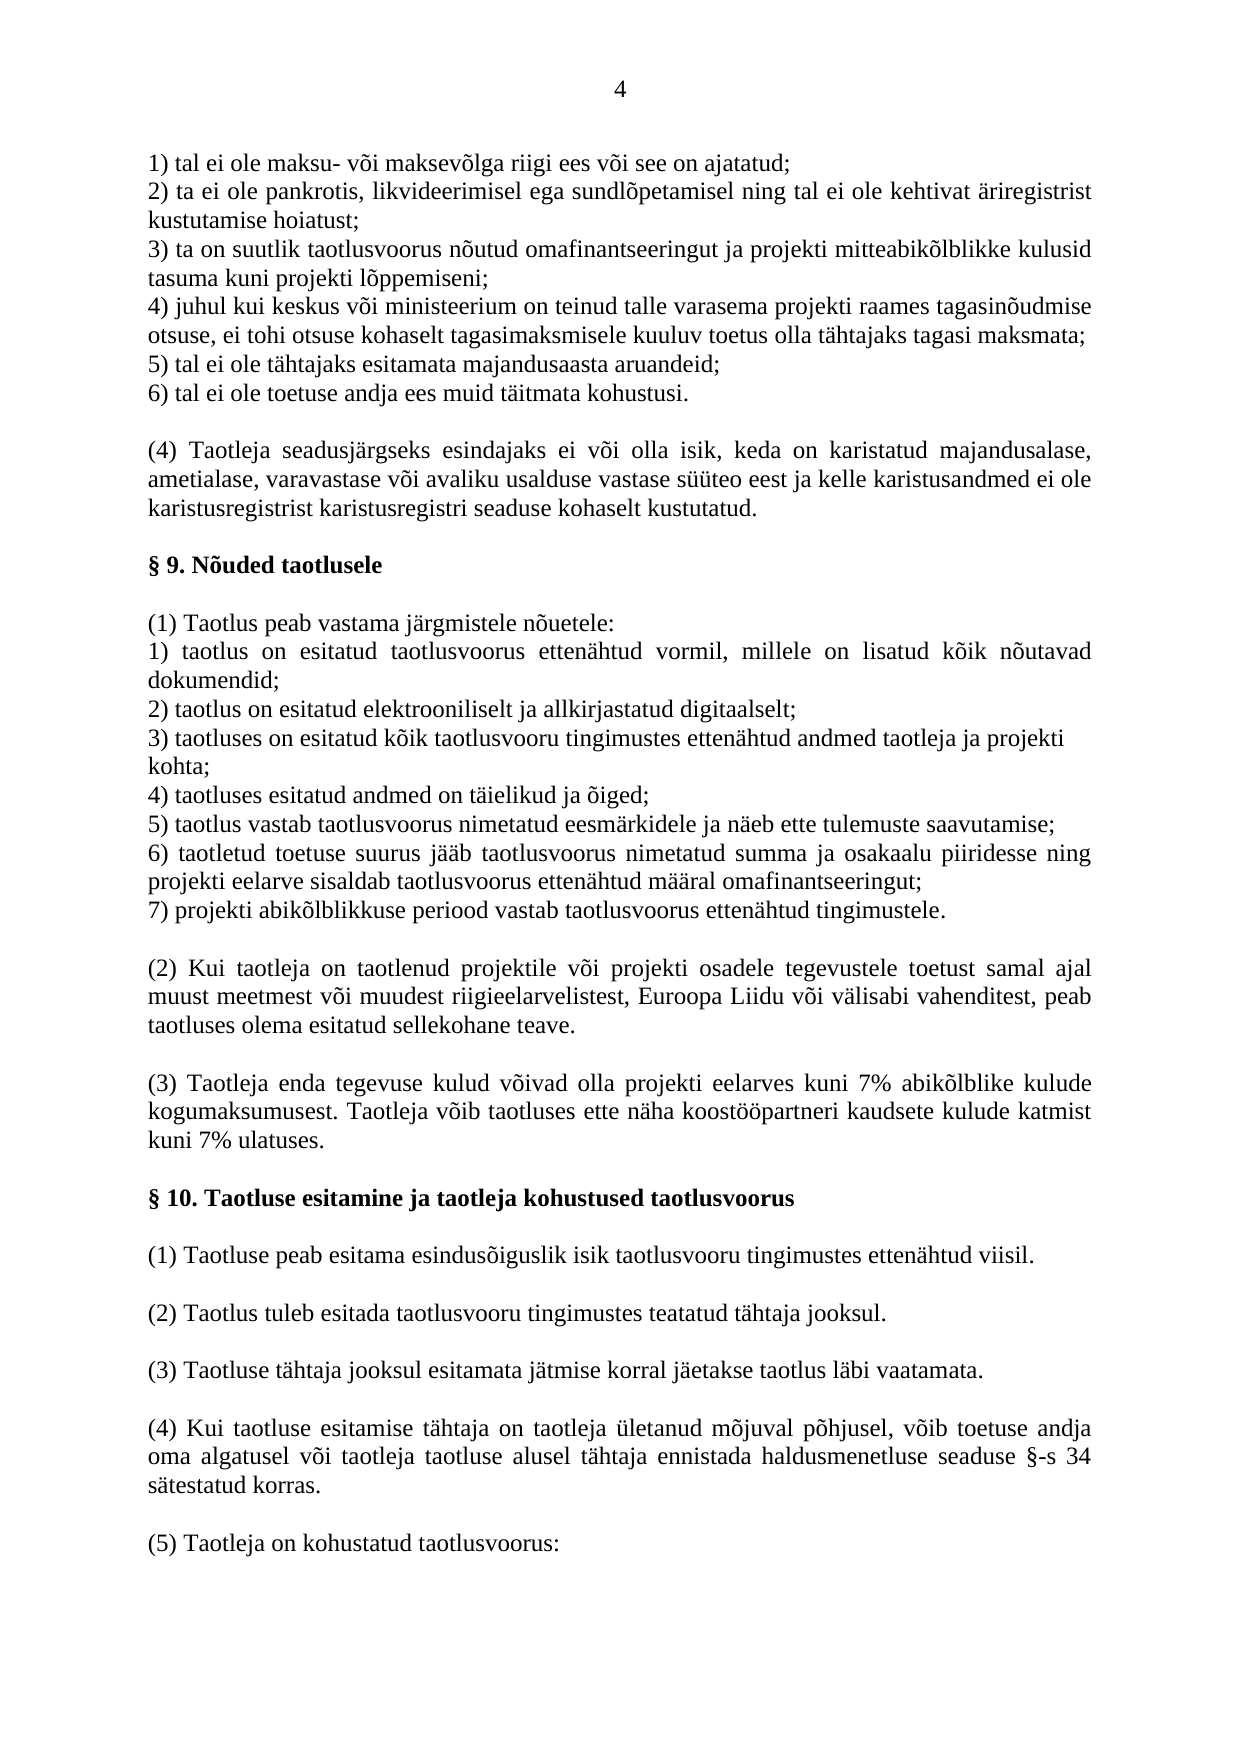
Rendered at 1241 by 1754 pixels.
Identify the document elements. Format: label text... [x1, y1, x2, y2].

text 4) juhul kui keskus või ministeerium on teinud talle varasema projekti raames tagasinõudmise otsuse, ei tohi otsuse kohaselt tagasimaksmisele kuuluv toetus olla tähtajaks tagasi maksmata; [148, 291, 1093, 349]
text 1) taotlus on esitatud taotlusvoorus ettenähtud vormil, millele on lisatud kõik nõutavad dokumendid; [148, 636, 1093, 694]
text (3) Taotluse tähtaja jooksul esitamata jätmise korral jäetakse taotlus läbi vaatamata. [148, 1355, 1093, 1384]
text (3) Taotleja enda tegevuse kulud võivad olla projekti eelarves kuni 7% abikõlblike kulude kogumaksumusest. Taotleja võib taotluses ette näha koostööpartneri kaudsete kulude katmist kuni 7% ulatuses. [148, 1068, 1093, 1154]
text (2) Kui taotleja on taotlenud projektile või projekti osadele tegevustele toetust samal ajal muust meetmest või muudest riigieelarvelistest, Euroopa Liidu või välisabi vahenditest, peab taotluses olema esitatud sellekohane teave. [148, 953, 1093, 1039]
text 6) taotletud toetuse suurus jääb taotlusvoorus nimetatud summa ja osakaalu piiridesse ning projekti eelarve sisaldab taotlusvoorus ettenähtud määral omafinantseeringut; [148, 838, 1093, 895]
text 6) tal ei ole toetuse andja ees muid täitmata kohustusi. [148, 378, 1093, 406]
text 7) projekti abikõlblikkuse periood vastab taotlusvoorus ettenähtud tingimustele. [148, 895, 1093, 924]
text 2) ta ei ole pankrotis, likvideerimisel ega sundlõpetamisel ning tal ei ole kehtivat äriregistrist kustutamise hoiatust; [148, 176, 1093, 234]
text 3) taotluses on esitatud kõik taotlusvooru tingimustes ettenähtud andmed taotleja ja projekti kohta; [148, 723, 1093, 780]
text (4) Taotleja seadusjärgseks esindajaks ei või olla isik, keda on karistatud majandusalase, ametialase, varavastase või avaliku usalduse vastase süüteo eest ja kelle karistusandmed ei ole karistusregistrist karistusregistri seaduse kohaselt kustutatud. [148, 435, 1093, 521]
text 1) tal ei ole maksu- või maksevõlga riigi ees või see on ajatatud; [148, 148, 1093, 176]
text 4) taotluses esitatud andmed on täielikud ja õiged; [148, 780, 1093, 809]
text (2) Taotlus tuleb esitada taotlusvooru tingimustes teatatud tähtaja jooksul. [148, 1298, 1093, 1326]
text (4) Kui taotluse esitamise tähtaja on taotleja ületanud mõjuval põhjusel, võib toetuse andja oma algatusel või taotleja taotluse alusel tähtaja ennistada haldusmenetluse seaduse §-s 34 sätestatud korras. [148, 1413, 1093, 1499]
text 3) ta on suutlik taotlusvoorus nõutud omafinantseeringut ja projekti mitteabikõlblikke kulusid tasuma kuni projekti lõppemiseni; [148, 234, 1093, 291]
text § 9. Nõuded taotlusele [148, 550, 1093, 579]
text (5) Taotleja on kohustatud taotlusvoorus: [148, 1528, 1093, 1556]
text 5) tal ei ole tähtajaks esitamata majandusaasta aruandeid; [148, 349, 1093, 378]
text 2) taotlus on esitatud elektrooniliselt ja allkirjastatud digitaalselt; [148, 694, 1093, 723]
text (1) Taotlus peab vastama järgmistele nõuetele: [148, 608, 1093, 636]
text 5) taotlus vastab taotlusvoorus nimetatud eesmärkidele ja näeb ette tulemuste saavutamise; [148, 809, 1093, 838]
text § 10. Taotluse esitamine ja taotleja kohustused taotlusvoorus [148, 1183, 1093, 1211]
text (1) Taotluse peab esitama esindusõiguslik isik taotlusvooru tingimustes ettenähtud viisil. [148, 1240, 1093, 1269]
